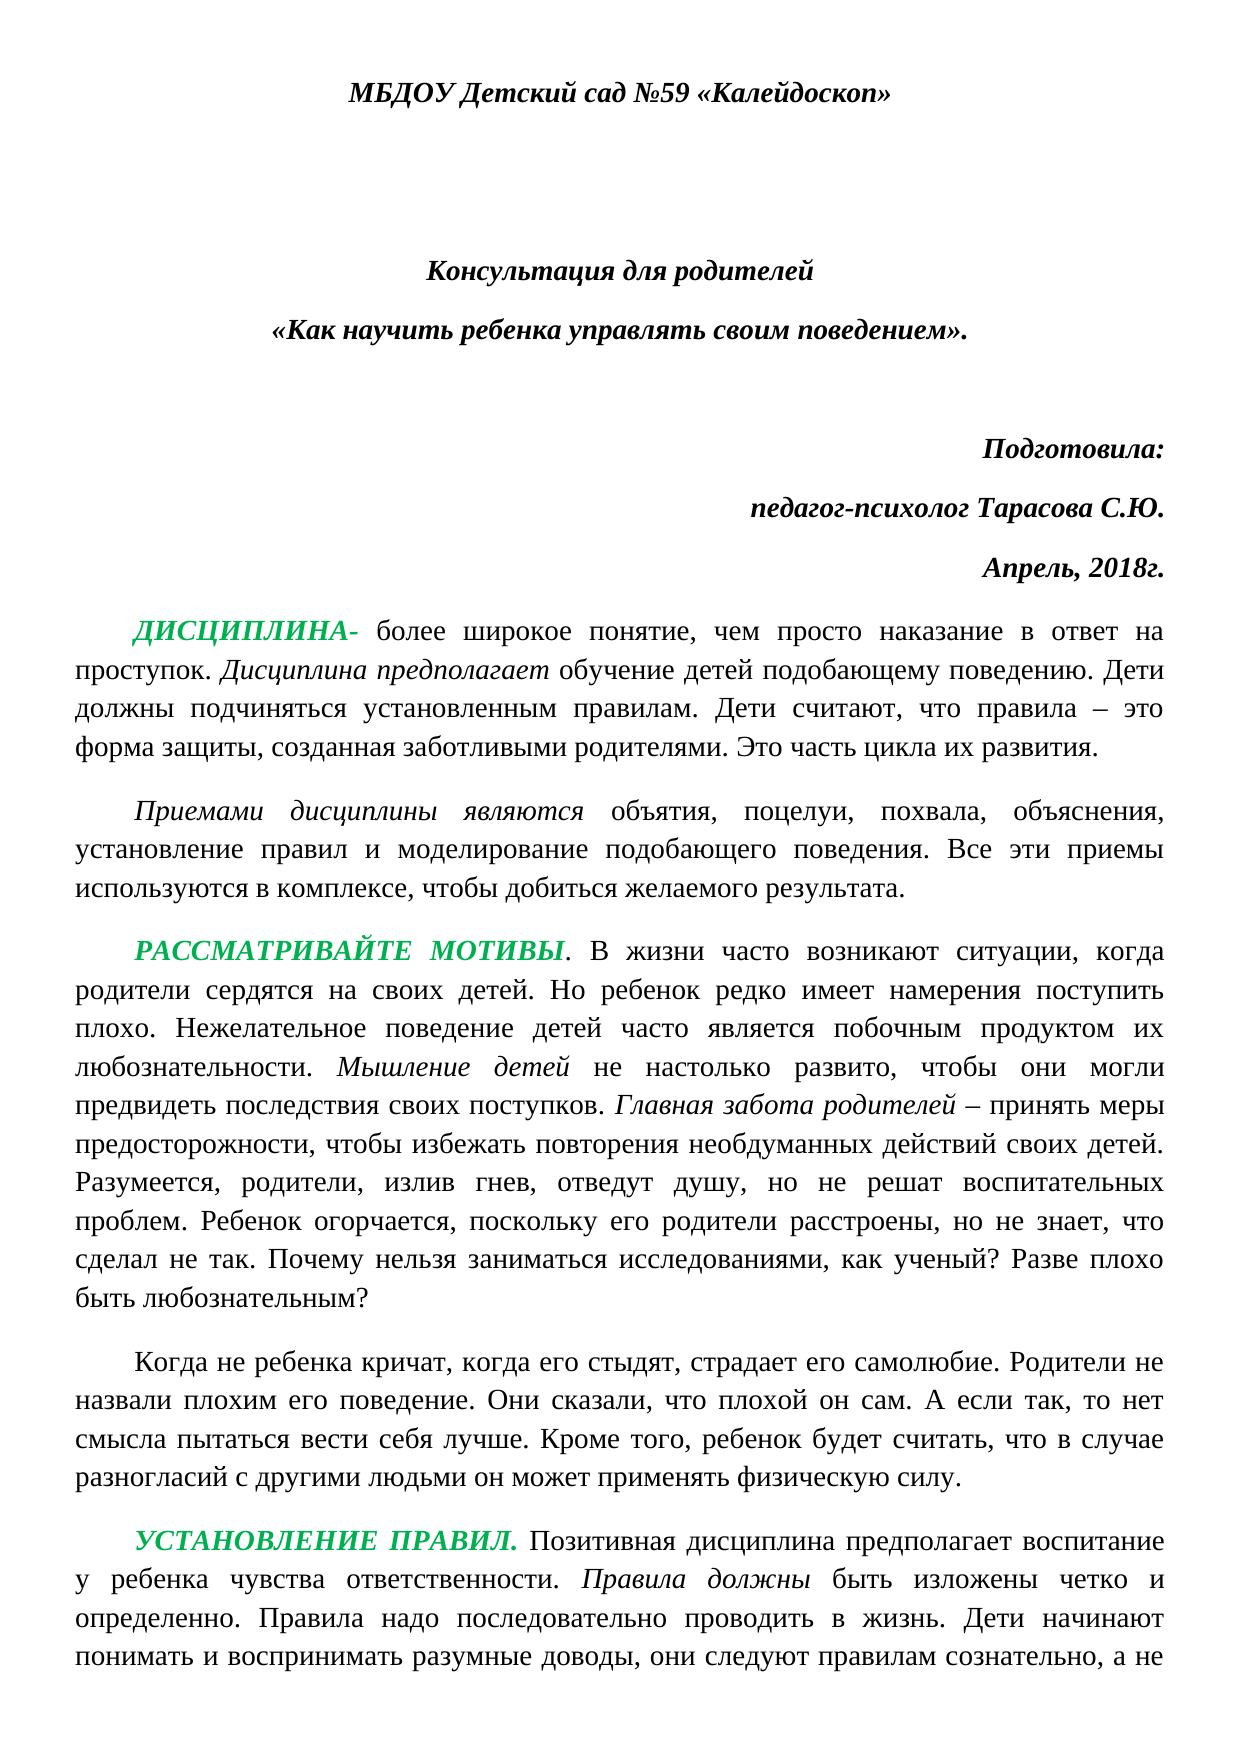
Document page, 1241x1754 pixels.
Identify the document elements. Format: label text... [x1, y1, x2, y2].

text МБДОУ Детский сад №59 «Калейдоскоп» [75, 75, 1165, 108]
text Подготовила: [75, 431, 1165, 465]
text Приемами дисциплины являются объятия, поцелуи, похвала, объяснения, установление правил и моделирование подобающего поведения. Все эти приемы используются в комплексе, чтобы добиться желаемого результата. [75, 793, 1165, 903]
text ДИСЦИПЛИНА- более широкое понятие, чем просто наказание в ответ на проступок. Дисциплина предполагает обучение детей подобающему поведению. Дети должны подчиняться установленным правилам. Дети считают, что правила – это форма защиты, созданная заботливыми родителями. Это часть цикла их развития. [75, 613, 1165, 763]
text РАССМАТРИВАЙТЕ МОТИВЫ. В жизни часто возникают ситуации, когда родители сердятся на своих детей. Но ребенок редко имеет намерения поступить плохо. Нежелательное поведение детей часто является побочным продуктом их любознательности. Мышление детей не настолько развито, чтобы они могли предвидеть последствия своих поступков. Главная забота родителей – принять меры предосторожности, чтобы избежать повторения необдуманных действий своих детей. Разумеется, родители, излив гнев, отведут душу, но не решат воспитательных проблем. Ребенок огорчается, поскольку его родители расстроены, но не знает, что сделал не так. Почему нельзя заниматься исследованиями, как ученый? Разве плохо быть любознательным? [75, 933, 1165, 1314]
text Апрель, 2018г. [75, 550, 1165, 583]
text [75, 1523, 1165, 1672]
text «Как научить ребенка управлять своим поведением». [75, 312, 1165, 346]
text педагог-психолог Тарасова С.Ю. [75, 491, 1165, 524]
text Консультация для родителей [75, 253, 1165, 287]
text Когда не ребенка кричат, когда его стыдят, страдает его самолюбие. Родители не назвали плохим его поведение. Они сказали, что плохой он сам. А если так, то нет смысла пытаться вести себя лучше. Кроме того, ребенок будет считать, что в случае разногласий с другими людьми он может применять физическую силу. [75, 1344, 1165, 1493]
